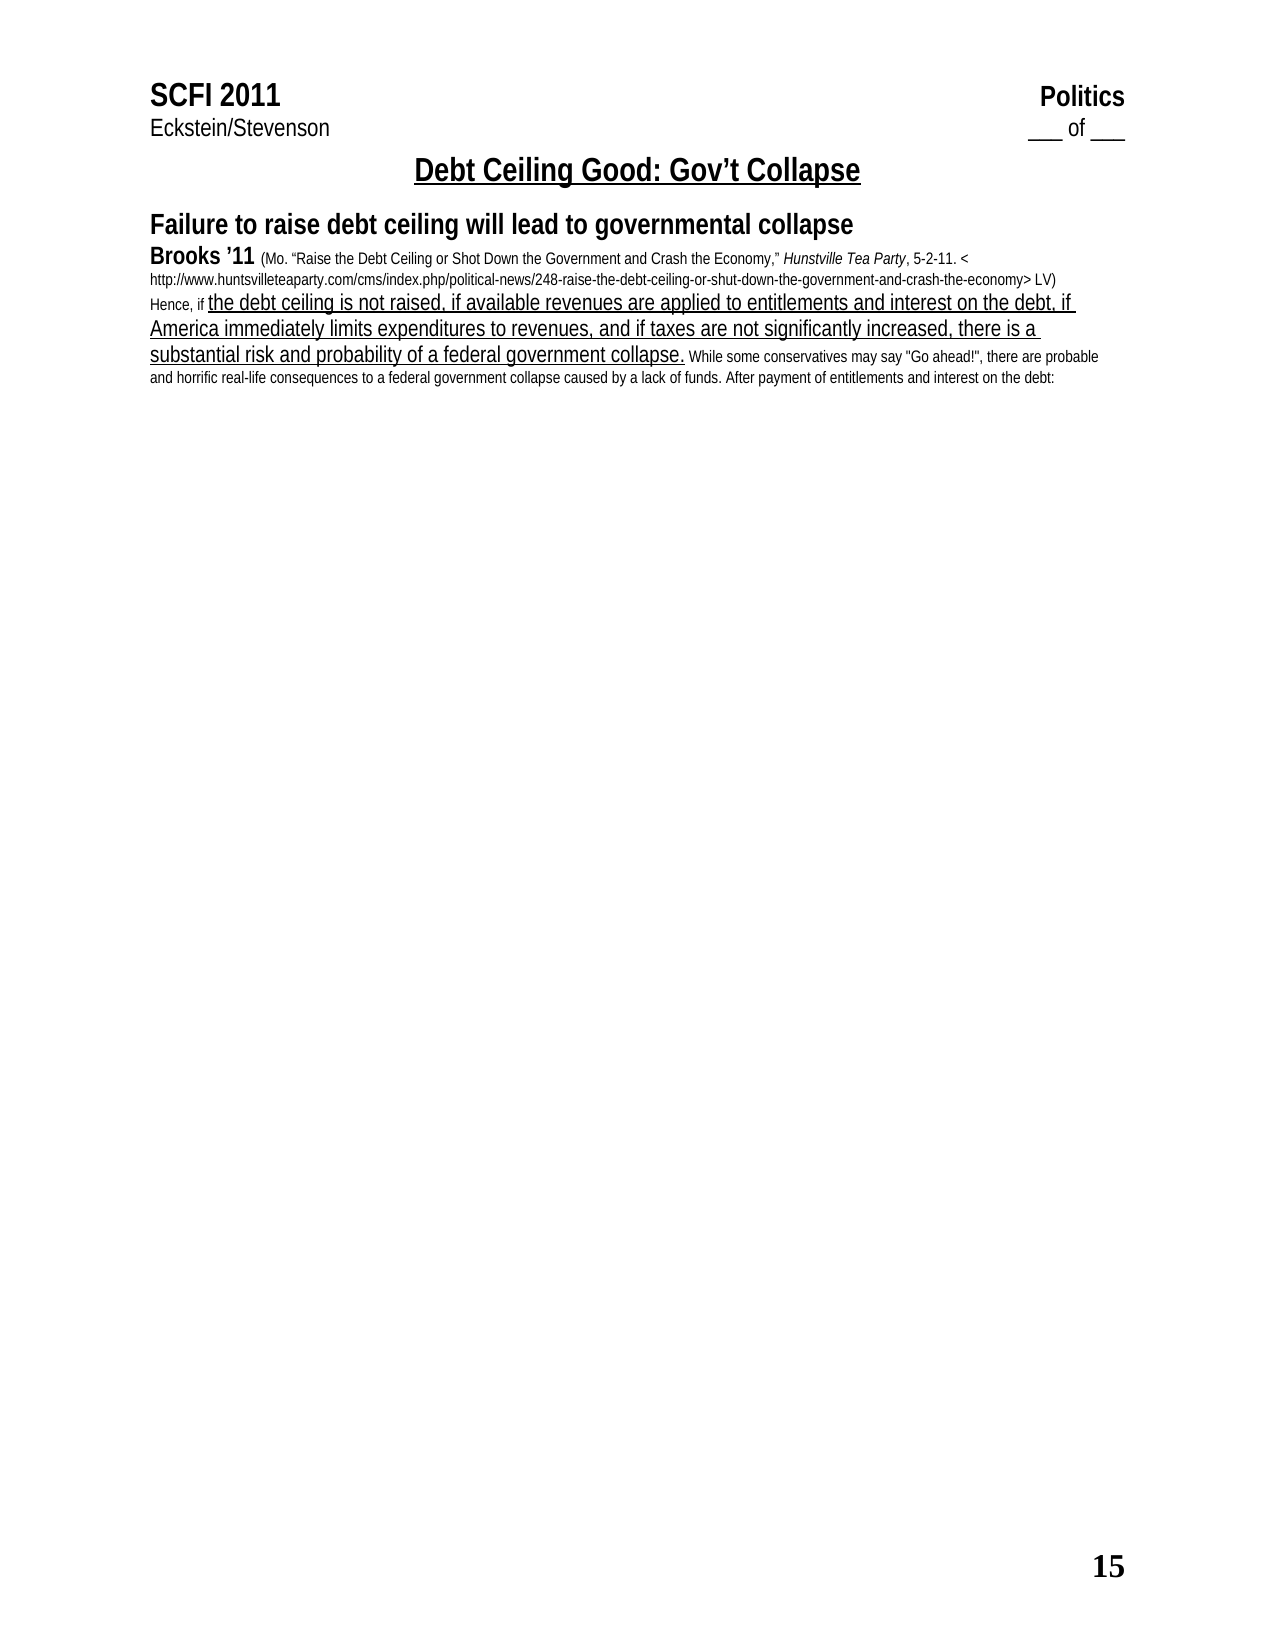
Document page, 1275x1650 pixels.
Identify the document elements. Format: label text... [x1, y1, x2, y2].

text Failure to raise debt ceiling will lead to governmental collapse [150, 207, 1125, 241]
text Debt Ceiling Good: Gov’t Collapse [150, 150, 1125, 188]
text Brooks ’11 (Mo. “Raise the Debt Ceiling or Shot Down the Government and Crash the Economy,” Hunstville Tea Party, 5-2-11. < http://www.huntsvilleteaparty.com/cms/index.php/political-news/248-raise-the-debt-ceiling-or-shut-down-the-government-and-crash-the-economy> LV) [150, 241, 1125, 289]
text Hence, if the debt ceiling is not raised, if available revenues are applied to entitlements and interest on the debt, if America immediately limits expenditures to revenues, and if taxes are not significantly increased, there is a substantial risk and probability of a federal government collapse. While some conservatives may say "Go ahead!", there are probable and horrific real-life consequences to a federal government collapse caused by a lack of funds. After payment of entitlements and interest on the debt: [150, 289, 1125, 387]
